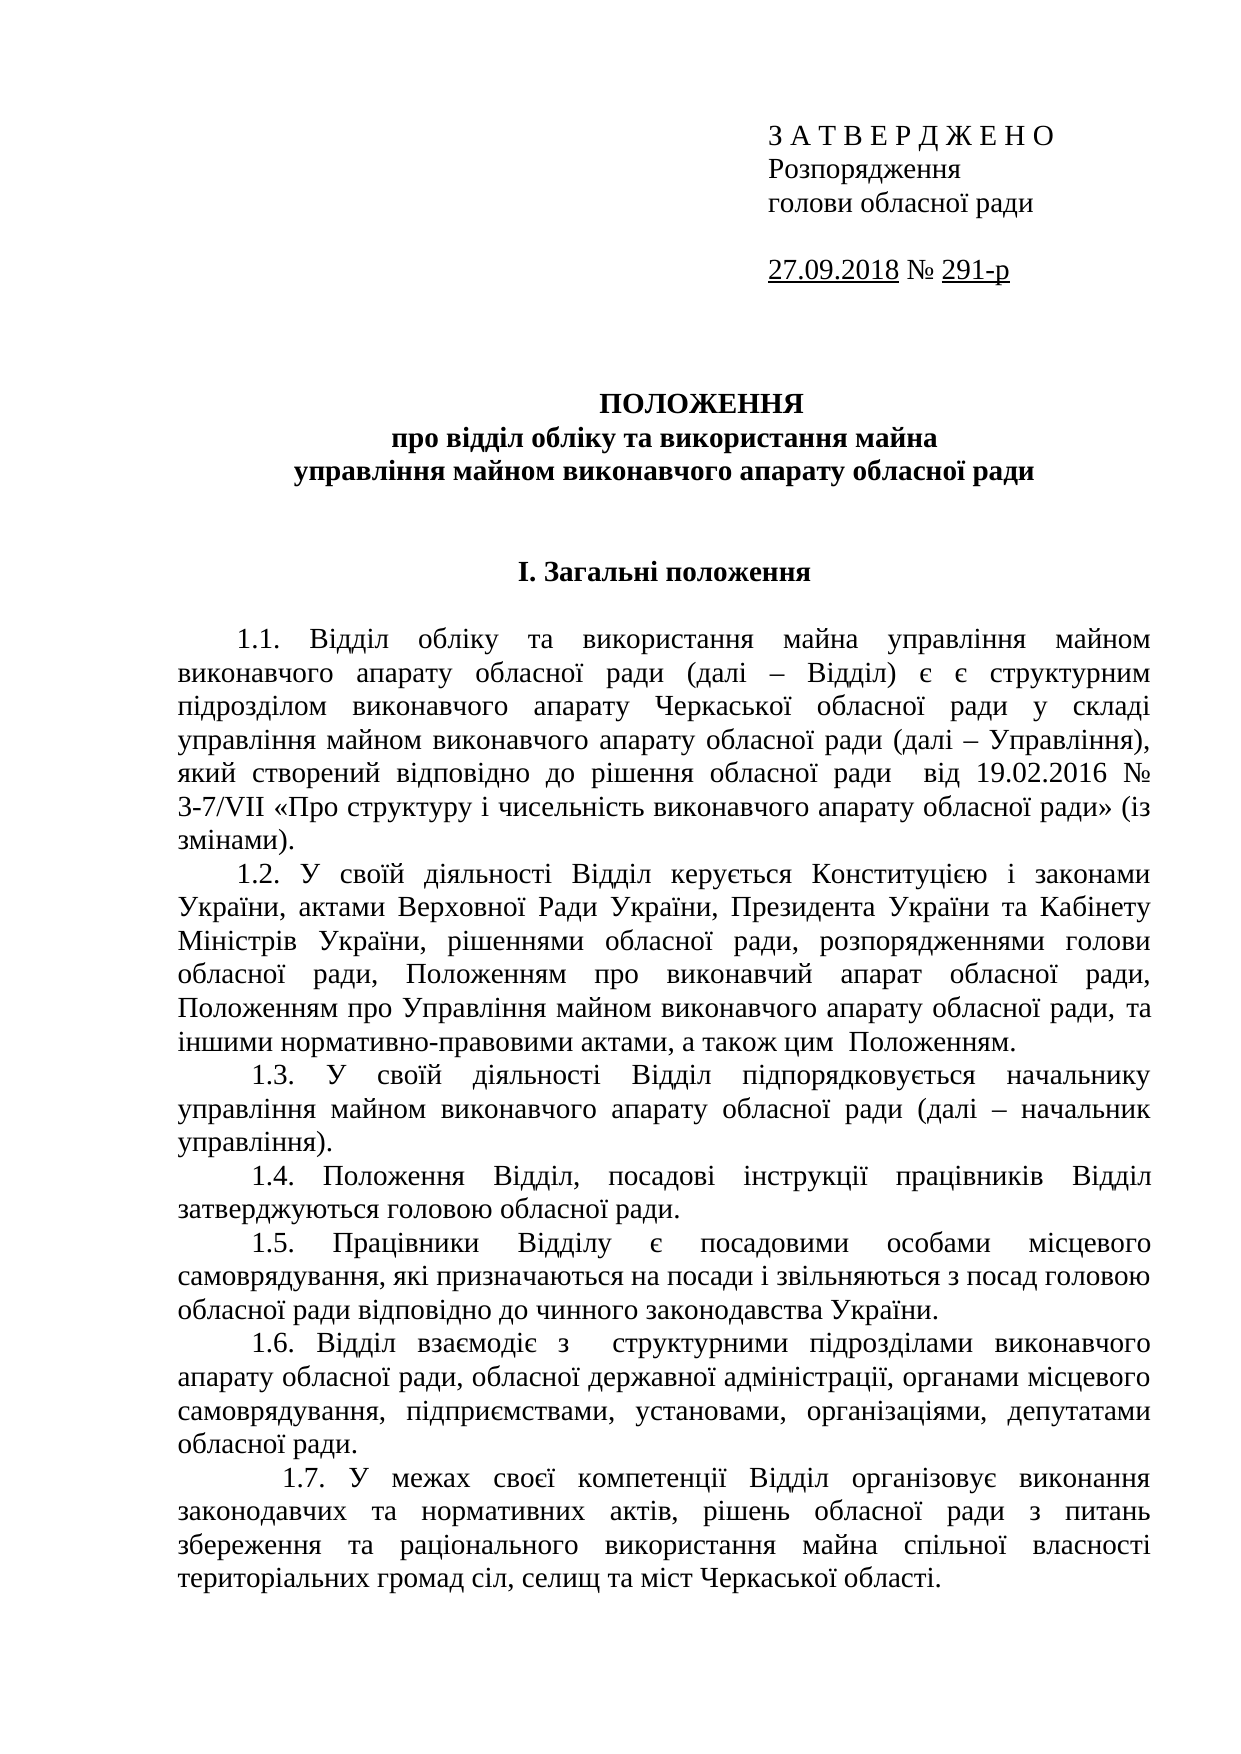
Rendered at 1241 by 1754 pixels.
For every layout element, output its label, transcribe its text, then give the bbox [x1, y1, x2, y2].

text 1.1. Відділ обліку та використання майна управління майном виконавчого апарату обласної ради (далі – Відділ) є є структурним підрозділом виконавчого апарату Черкаської обласної ради у складі управління майном виконавчого апарату обласної ради (далі – Управління), який створений відповідно до рішення обласної ради від 19.02.2016 № 3-7/VII «Про структуру і чисельність виконавчого апарату обласної ради» (із змінами). [177, 621, 1152, 856]
text І. Загальні положення [177, 554, 1152, 588]
text голови обласної ради [768, 185, 1152, 219]
text ПОЛОЖЕННЯ про відділ обліку та використання майна управління майном виконавчого апарату обласної ради [177, 386, 1152, 487]
text 27.09.2018 № 291-р [768, 252, 1152, 286]
text З А Т В Е Р Д Ж Е Н О Розпорядження [768, 118, 1152, 185]
text 1.5. Працівники Відділу є посадовими особами місцевого самоврядування, які призначаються на посади і звільняються з посад головою обласної ради відповідно до чинного законодавства України. [177, 1225, 1152, 1326]
text 1.4. Положення Відділ, посадові інструкції працівників Відділ затверджуються головою обласної ради. [177, 1158, 1152, 1225]
text 1.3. У своїй діяльності Відділ підпорядковується начальнику управління майном виконавчого апарату обласної ради (далі – начальник управління). [177, 1057, 1152, 1158]
text 1.6. Відділ взаємодіє з структурними підрозділами виконавчого апарату обласної ради, обласної державної адміністрації, органами місцевого самоврядування, підприємствами, установами, організаціями, депутатами обласної ради. [177, 1326, 1152, 1460]
text 1.7. У межах своєї компетенції Відділ організовує виконання законодавчих та нормативних актів, рішень обласної ради з питань збереження та раціонального використання майна спільної власності територіальних громад сіл, селищ та міст Черкаської області. [177, 1460, 1152, 1594]
text 1.2. У своїй діяльності Відділ керується Конституцією і законами України, актами Верховної Ради України, Президента України та Кабінету Міністрів України, рішеннями обласної ради, розпорядженнями голови обласної ради, Положенням про виконавчий апарат обласної ради, Положенням про Управління майном виконавчого апарату обласної ради, та іншими нормативно-правовими актами, а також цим Положенням. [177, 856, 1152, 1057]
